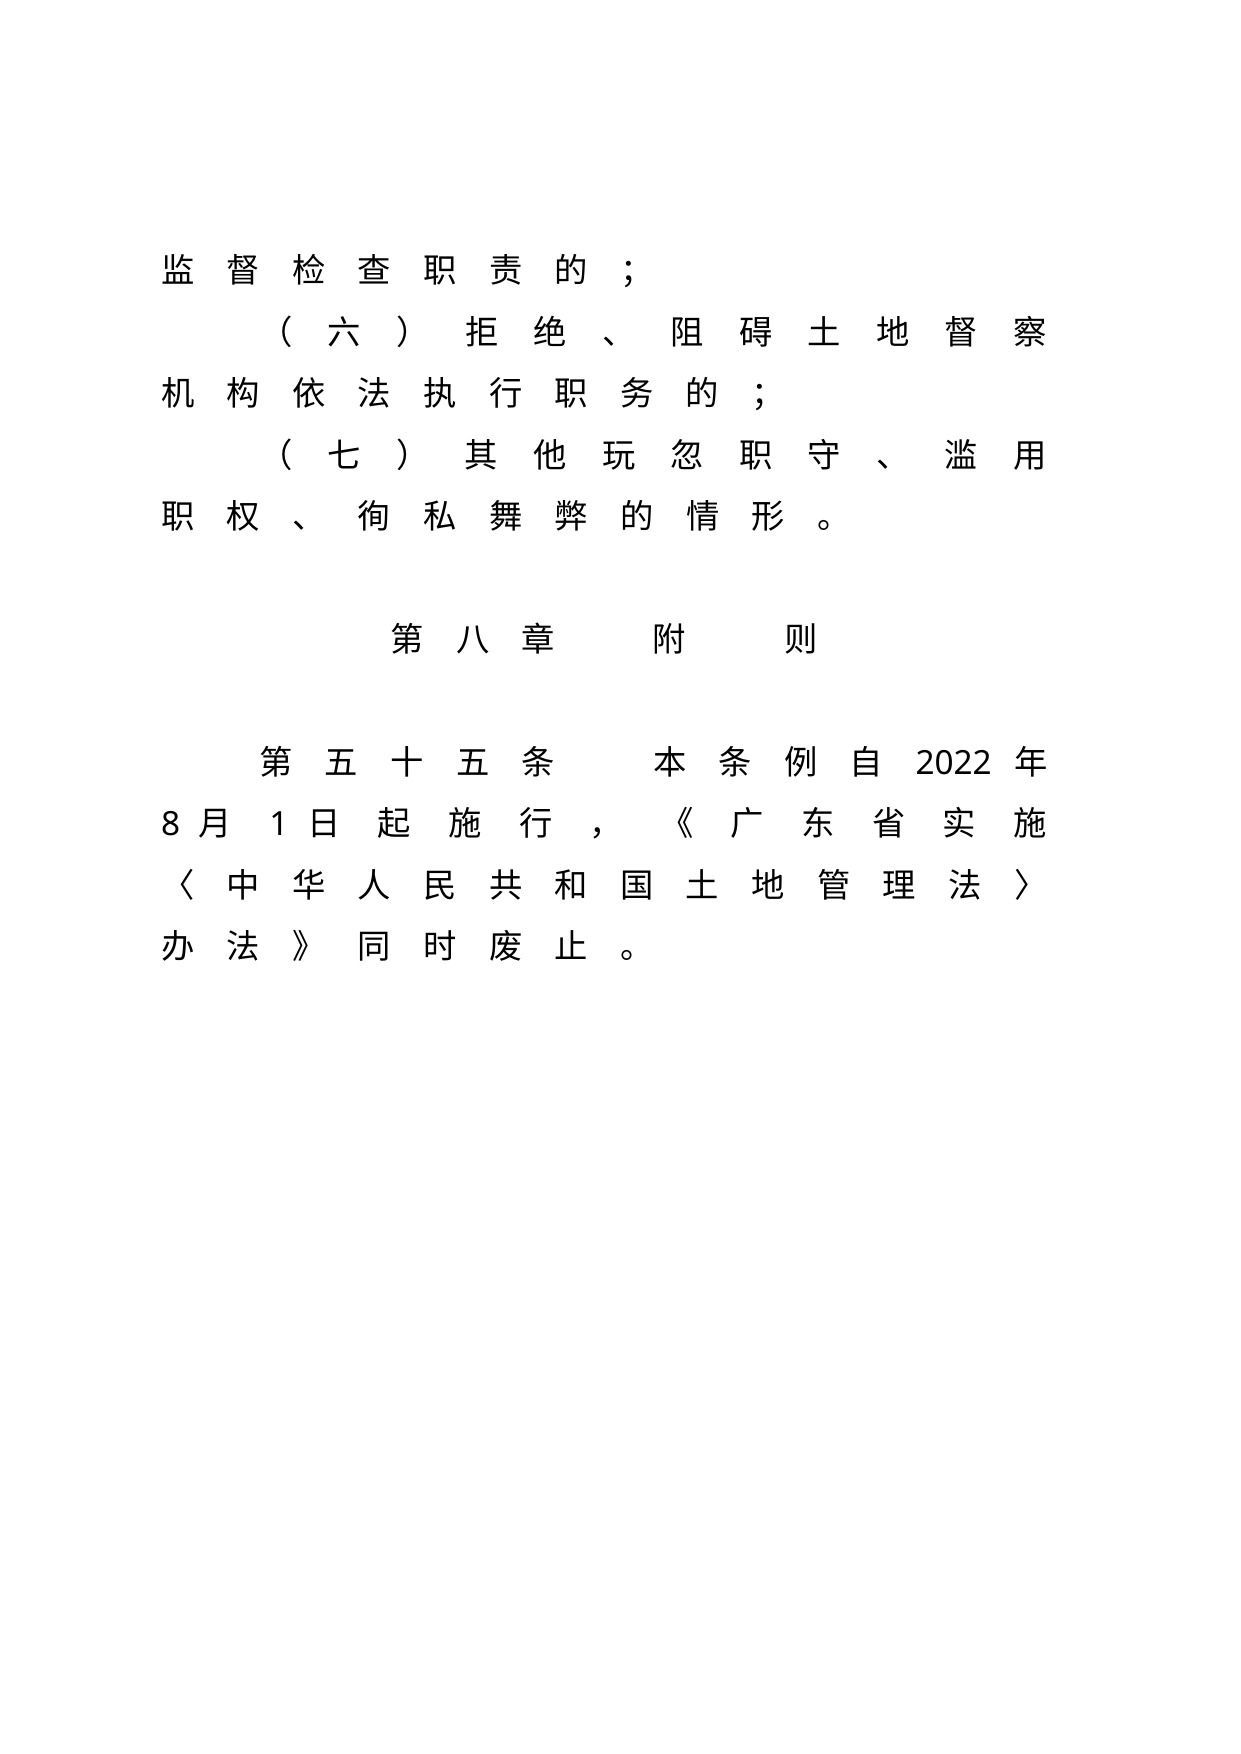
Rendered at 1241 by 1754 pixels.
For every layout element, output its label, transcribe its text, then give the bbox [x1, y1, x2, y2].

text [161, 237, 1079, 299]
text 第五十五条 本条例自2022年8月1日起施行，《广东省实施〈中华人民共和国土地管理法〉办法》同时废止。 [161, 729, 1079, 975]
text 第八章 附 则 [161, 606, 1079, 668]
text （六）拒绝、阻碍土地督察机构依法执行职务的； [161, 299, 1079, 422]
text （七）其他玩忽职守、滥用职权、徇私舞弊的情形。 [161, 422, 1079, 545]
